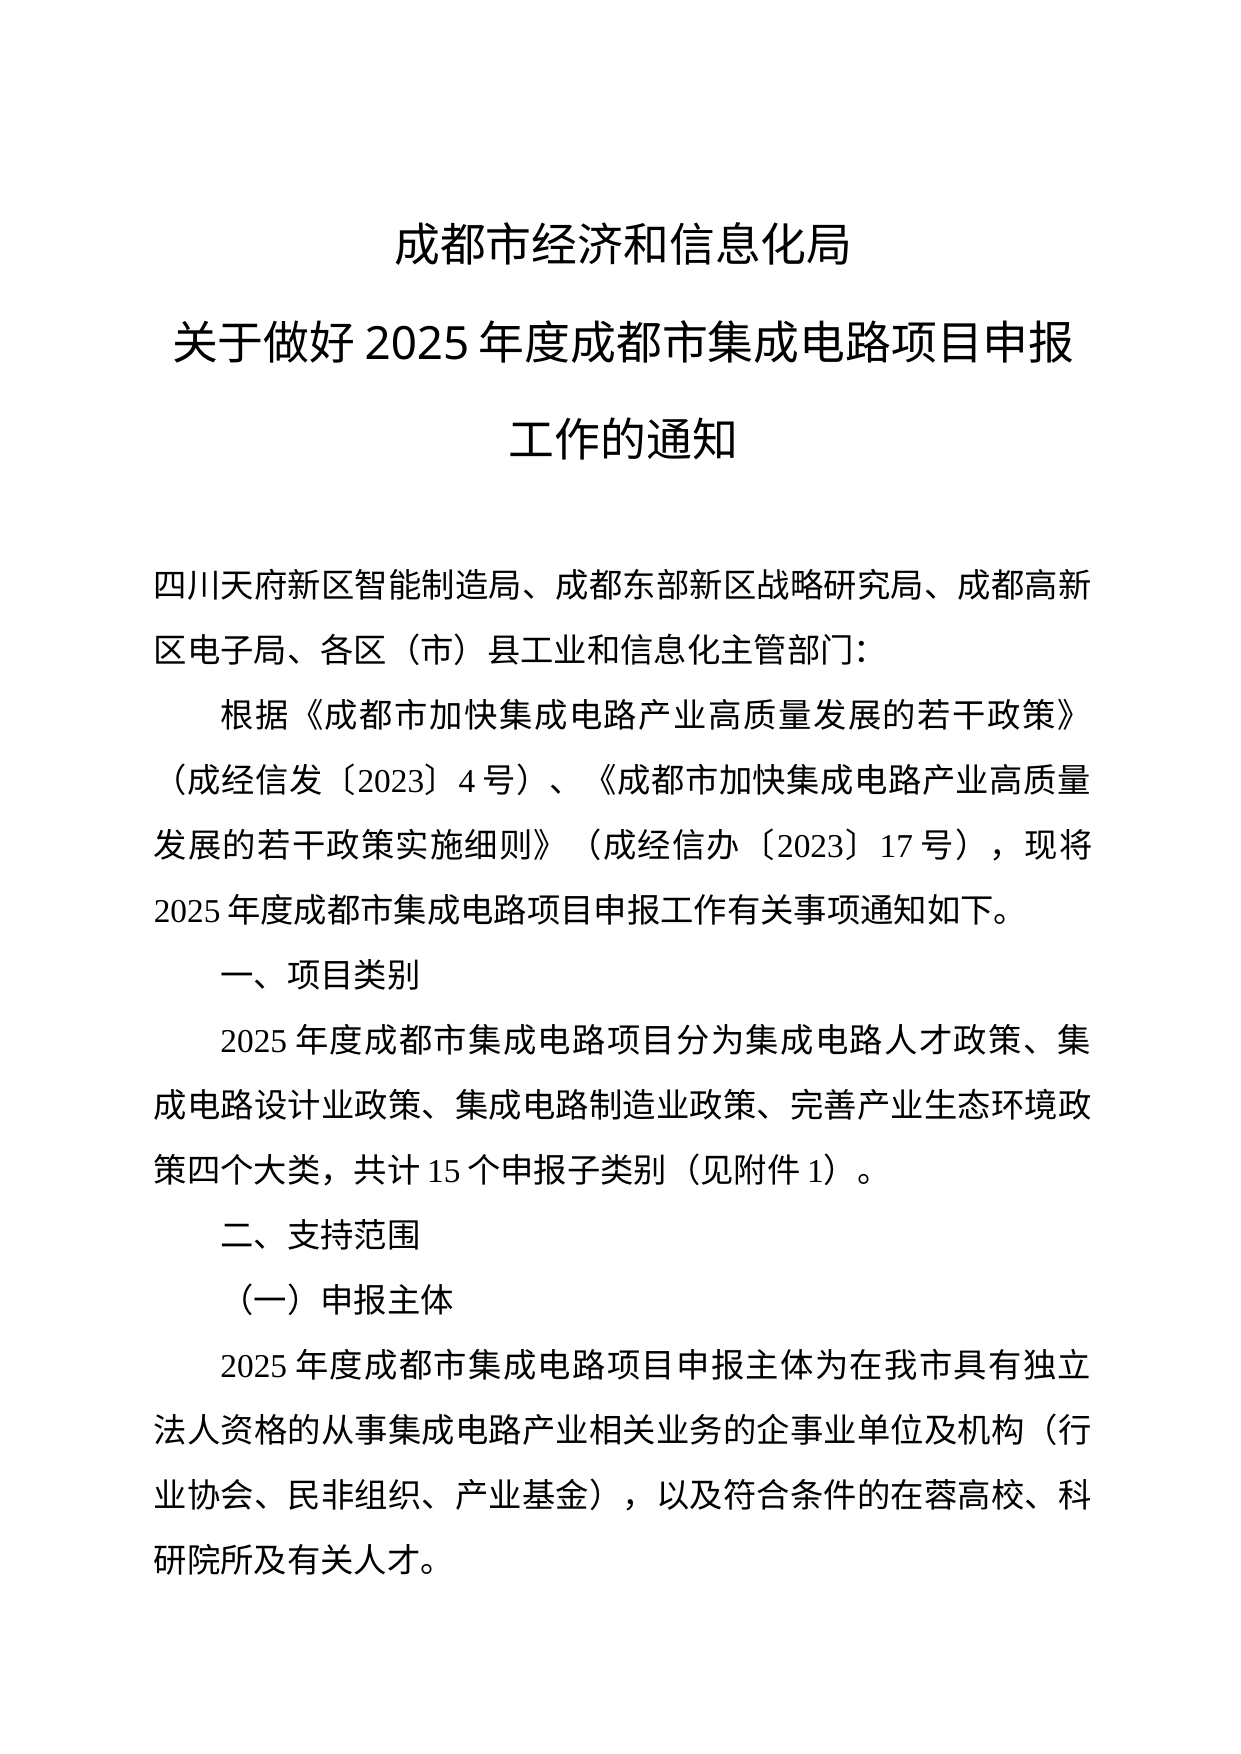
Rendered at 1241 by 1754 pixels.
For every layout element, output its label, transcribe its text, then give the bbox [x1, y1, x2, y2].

text （一）申报主体 [153, 1266, 1093, 1331]
text 根据《成都市加快集成电路产业高质量发展的若干政策》（成经信发〔2023〕4号）、《成都市加快集成电路产业高质量发展的若干政策实施细则》（成经信办〔2023〕17号），现将2025年度成都市集成电路项目申报工作有关事项通知如下。 [153, 681, 1093, 941]
text 工作的通知 [153, 388, 1093, 486]
text 成都市经济和信息化局 [153, 193, 1093, 291]
text 一、项目类别 [153, 941, 1093, 1006]
text 四川天府新区智能制造局、成都东部新区战略研究局、成都高新区电子局、各区（市）县工业和信息化主管部门： [153, 551, 1093, 681]
text 关于做好2025年度成都市集成电路项目申报 [153, 291, 1093, 388]
text 2025年度成都市集成电路项目分为集成电路人才政策、集成电路设计业政策、集成电路制造业政策、完善产业生态环境政策四个大类，共计15个申报子类别（见附件1）。 [153, 1006, 1093, 1201]
text 2025年度成都市集成电路项目申报主体为在我市具有独立法人资格的从事集成电路产业相关业务的企事业单位及机构（行业协会、民非组织、产业基金），以及符合条件的在蓉高校、科研院所及有关人才。 [153, 1331, 1093, 1591]
text 二、支持范围 [153, 1201, 1093, 1266]
